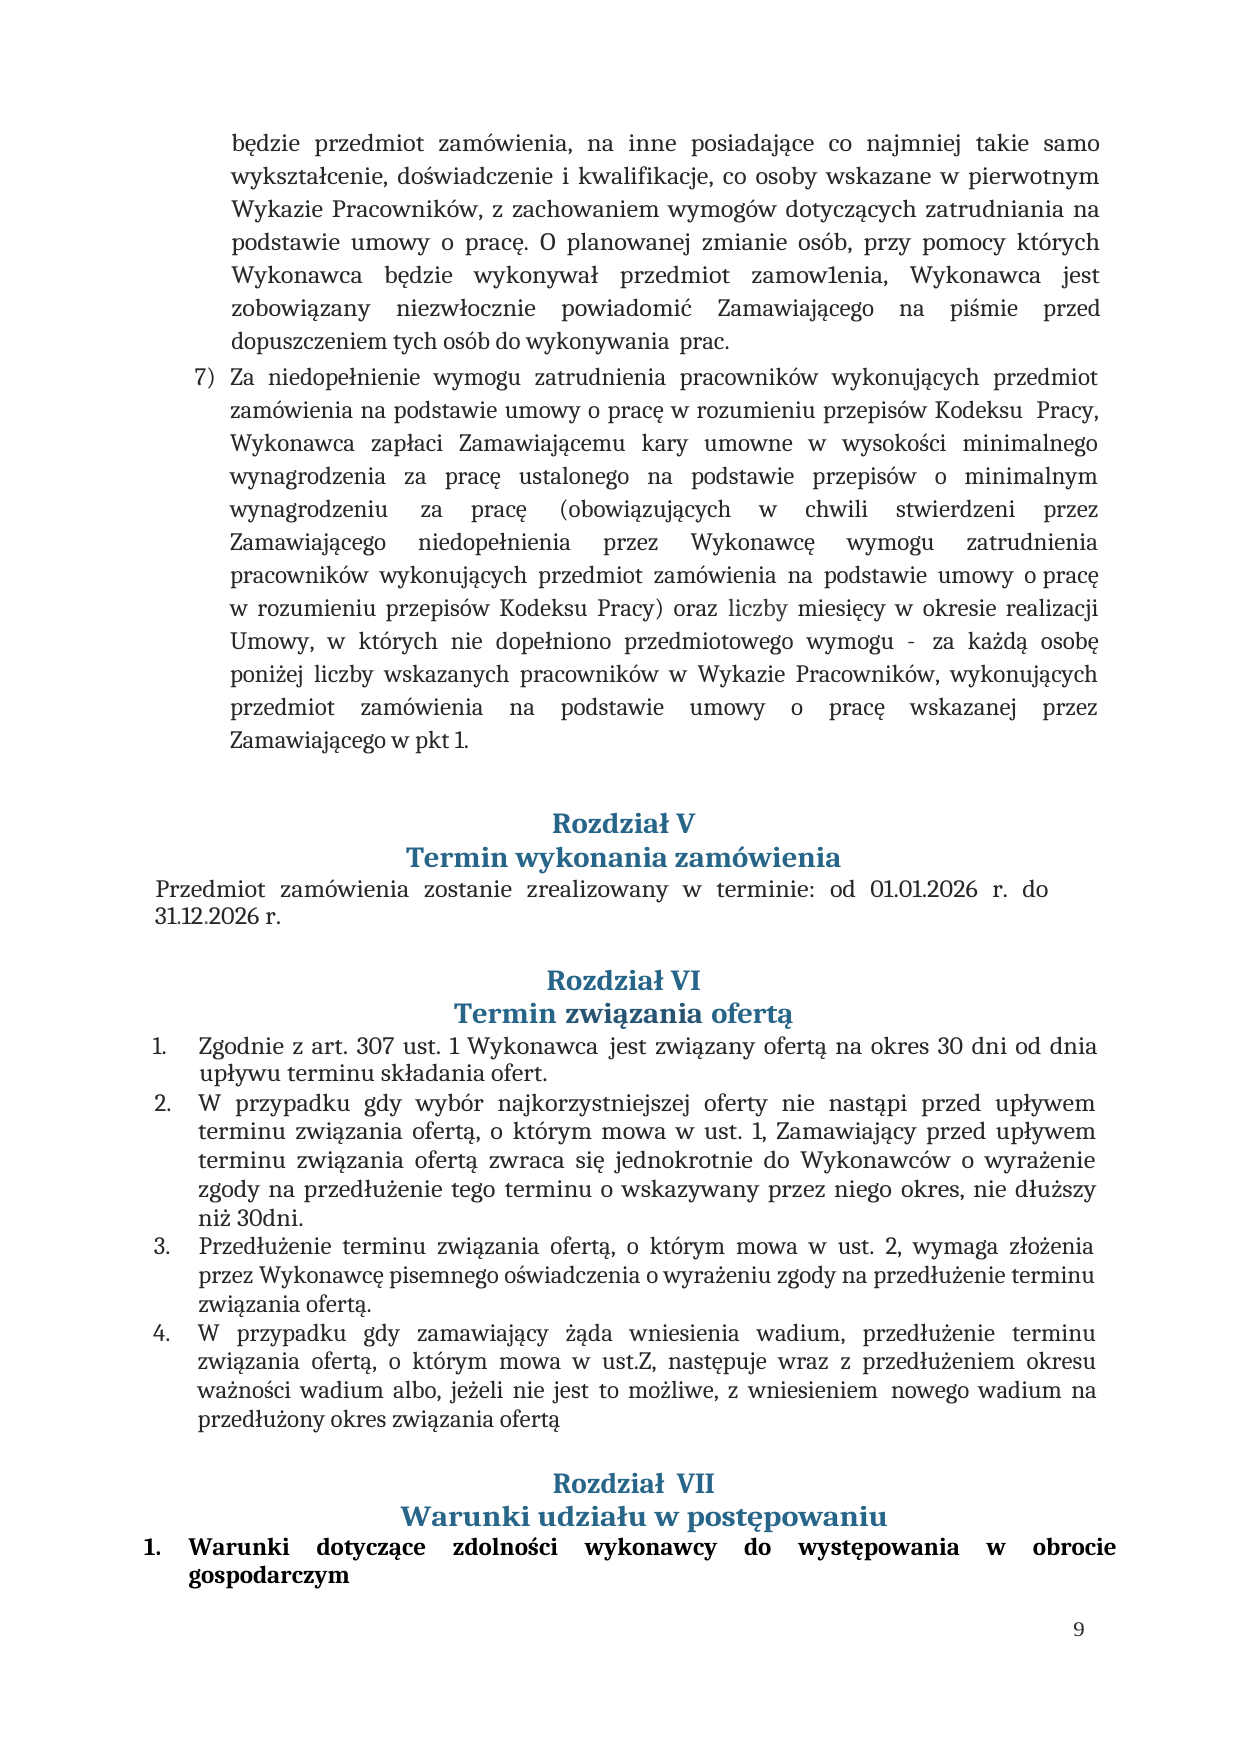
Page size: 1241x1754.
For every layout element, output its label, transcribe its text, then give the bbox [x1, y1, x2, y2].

list Warunki dotyczące zdolności wykonawcy do występowania w obrocie gospodarczym [144, 1532, 1117, 1590]
list W przypadku gdy zamawiający żąda wniesienia wadium, przedłużenie terminu związania ofertą, o którym mowa w ust.Z, następuje wraz z przedłużeniem okresu ważności wadium albo, jeżeli nie jest to możliwe, z wniesieniem nowego wadium na przedłużony okres związania ofertą [153, 1318, 1097, 1433]
list Przedłużenie terminu związania ofertą, o którym mowa w ust. 2, wymaga złożenia przez Wykonawcę pisemnego oświadczenia o wyrażeniu zgody na przedłużenie terminu związania ofertą. [154, 1232, 1096, 1318]
text Przedmiot zamówienia zostanie zrealizowany w terminie: od 01.01.2026 r. do 31.12.2026 r. [154, 876, 1117, 930]
subtitle Rozdział VII [553, 1467, 1117, 1500]
list Zgodnie z art. 307 ust. 1 Wykonawca jest związany ofertą na okres 30 dni od dnia upływu terminu składania ofert. [152, 1032, 1098, 1087]
subtitle Termin związania ofertą [129, 997, 1118, 1031]
list Za niedopełnienie wymogu zatrudnienia pracowników wykonujących przedmiot zamówienia na podstawie umowy o pracę w rozumieniu przepisów Kodeksu Pracy, Wykonawca zapłaci Zamawiającemu kary umowne w wysokości minimalnego wynagrodzenia za pracę ustalonego na podstawie przepisów o minimalnym wynagrodzeniu za pracę (obowiązujących w chwili stwierdzeni przez Zamawiającego niedopełnienia przez Wykonawcę wymogu zatrudnienia pracowników wykonujących przedmiot zamówienia na podstawie umowy o pracę w rozumieniu przepisów Kodeksu Pracy) oraz liczby miesięcy w okresie realizacji Umowy, w których nie dopełniono przedmiotowego wymogu - za każdą osobę poniżej liczby wskazanych pracowników w Wykazie Pracowników, wykonujących przedmiot zamówienia na podstawie umowy o pracę wskazanej przez Zamawiającego w pkt 1. [194, 363, 1099, 755]
subtitle Termin wykonania zamówienia [129, 841, 1118, 874]
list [194, 129, 1101, 356]
list W przypadku gdy wybór najkorzystniejszej oferty nie nastąpi przed upływem terminu związania ofertą, o którym mowa w ust. 1, Zamawiający przed upływem terminu związania ofertą zwraca się jednokrotnie do Wykonawców o wyrażenie zgody na przedłużenie tego terminu o wskazywany przez niego okres, nie dłuższy niż 30dni. [154, 1088, 1097, 1232]
subtitle Rozdział V [129, 807, 1118, 841]
subtitle Rozdział VI [129, 964, 1118, 997]
text Warunki udziału w postępowaniu [400, 1500, 1117, 1532]
